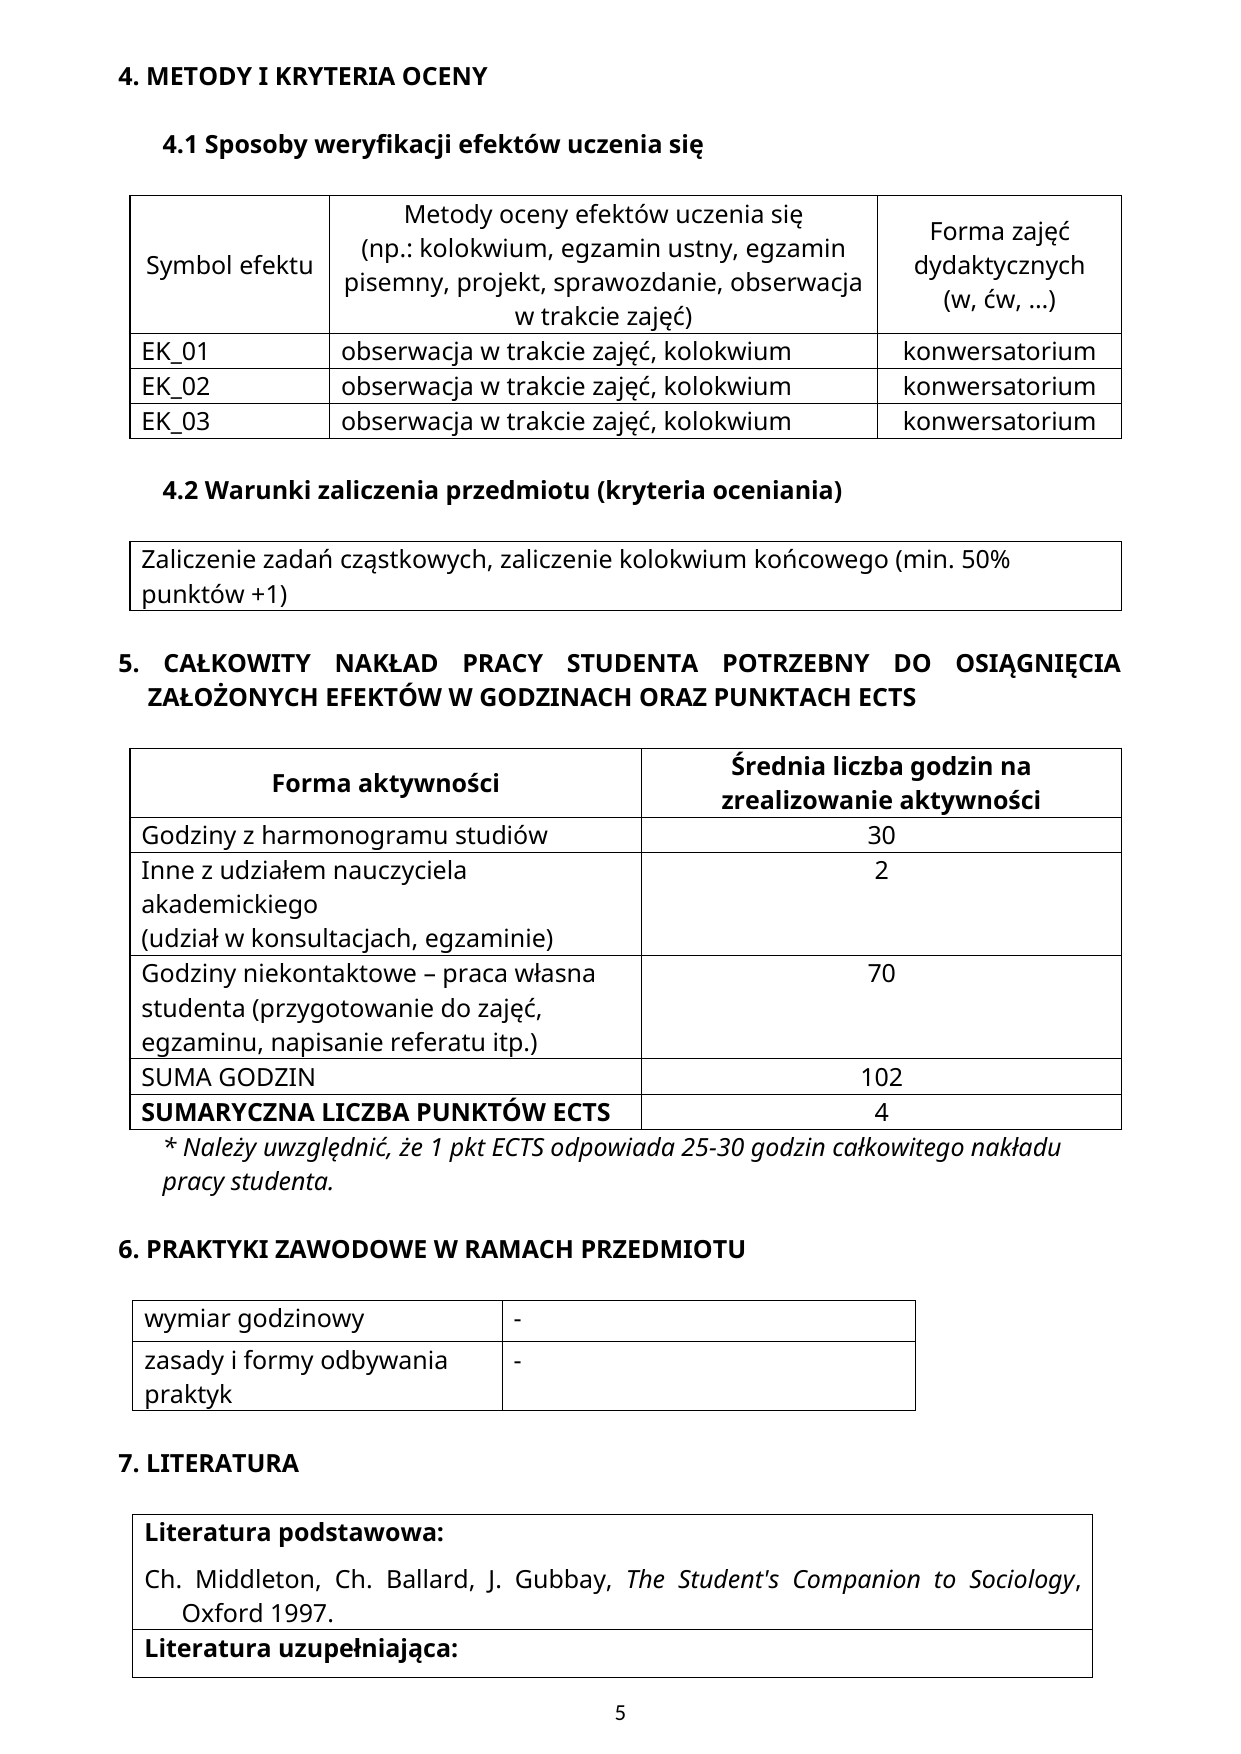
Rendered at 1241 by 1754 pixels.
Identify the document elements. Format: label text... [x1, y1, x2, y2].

text 4. METODY I KRYTERIA OCENY [118, 59, 1122, 93]
table_cell Inne z udziałem nauczyciela akademickiego (udział w konsultacjach, egzaminie) [131, 853, 641, 955]
table_cell EK_01 [131, 334, 329, 368]
table_header wymiar godzinowy [133, 1301, 502, 1341]
table_header - [503, 1301, 915, 1341]
table_cell 70 [642, 956, 1121, 1058]
table_cell EK_03 [131, 404, 329, 438]
table_cell - [503, 1342, 915, 1410]
table_cell konwersatorium [878, 334, 1121, 368]
text * Należy uwzględnić, że 1 pkt ECTS odpowiada 25-30 godzin całkowitego nakładu pracy studenta. [162, 1130, 1122, 1198]
table_cell obserwacja w trakcie zajęć, kolokwium [330, 334, 877, 368]
table_cell SUMARYCZNA LICZBA PUNKTÓW ECTS [131, 1095, 641, 1128]
table_cell obserwacja w trakcie zajęć, kolokwium [330, 404, 877, 438]
text 4.2 Warunki zaliczenia przedmiotu (kryteria oceniania) [162, 473, 1122, 507]
text 6. PRAKTYKI ZAWODOWE W RAMACH PRZEDMIOTU [118, 1232, 1122, 1266]
text 7. LITERATURA [118, 1446, 1122, 1479]
table_cell konwersatorium [878, 369, 1121, 403]
table_header Forma aktywności [131, 749, 641, 817]
table_cell obserwacja w trakcie zajęć, kolokwium [330, 369, 877, 403]
table_cell zasady i formy odbywania praktyk [133, 1342, 502, 1410]
table_cell 30 [642, 818, 1121, 852]
table_header Zaliczenie zadań cząstkowych, zaliczenie kolokwium końcowego (min. 50% punktów +1) [131, 542, 1121, 610]
table_cell SUMA GODZIN [131, 1059, 641, 1093]
table_header Średnia liczba godzin na zrealizowanie aktywności [642, 749, 1121, 817]
table_header Literatura podstawowa: Ch. Middleton, Ch. Ballard, J. Gubbay, The Student's Companion to Sociology, Oxford 1997. [133, 1515, 1092, 1629]
table_cell 4 [642, 1095, 1121, 1128]
table_cell Godziny z harmonogramu studiów [131, 818, 641, 852]
text 4.1 Sposoby weryfikacji efektów uczenia się [162, 127, 1122, 161]
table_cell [133, 1630, 1092, 1677]
table_cell 102 [642, 1059, 1121, 1093]
table_cell EK_02 [131, 369, 329, 403]
table_header Metody oceny efektów uczenia się (np.: kolokwium, egzamin ustny, egzamin pisemny, projekt, sprawozdanie, obserwacja w trakcie zajęć) [330, 196, 877, 333]
table_cell konwersatorium [878, 404, 1121, 438]
table_cell 2 [642, 853, 1121, 955]
text 5. CAŁKOWITY NAKŁAD PRACY STUDENTA POTRZEBNY DO OSIĄGNIĘCIA ZAŁOŻONYCH EFEKTÓW W GODZINACH ORAZ PUNKTACH ECTS [118, 645, 1122, 713]
table_header Symbol efektu [131, 196, 329, 333]
table_cell Godziny niekontaktowe – praca własna studenta (przygotowanie do zajęć, egzaminu, napisanie referatu itp.) [131, 956, 641, 1058]
table_header Forma zajęć dydaktycznych (w, ćw, …) [878, 196, 1121, 333]
